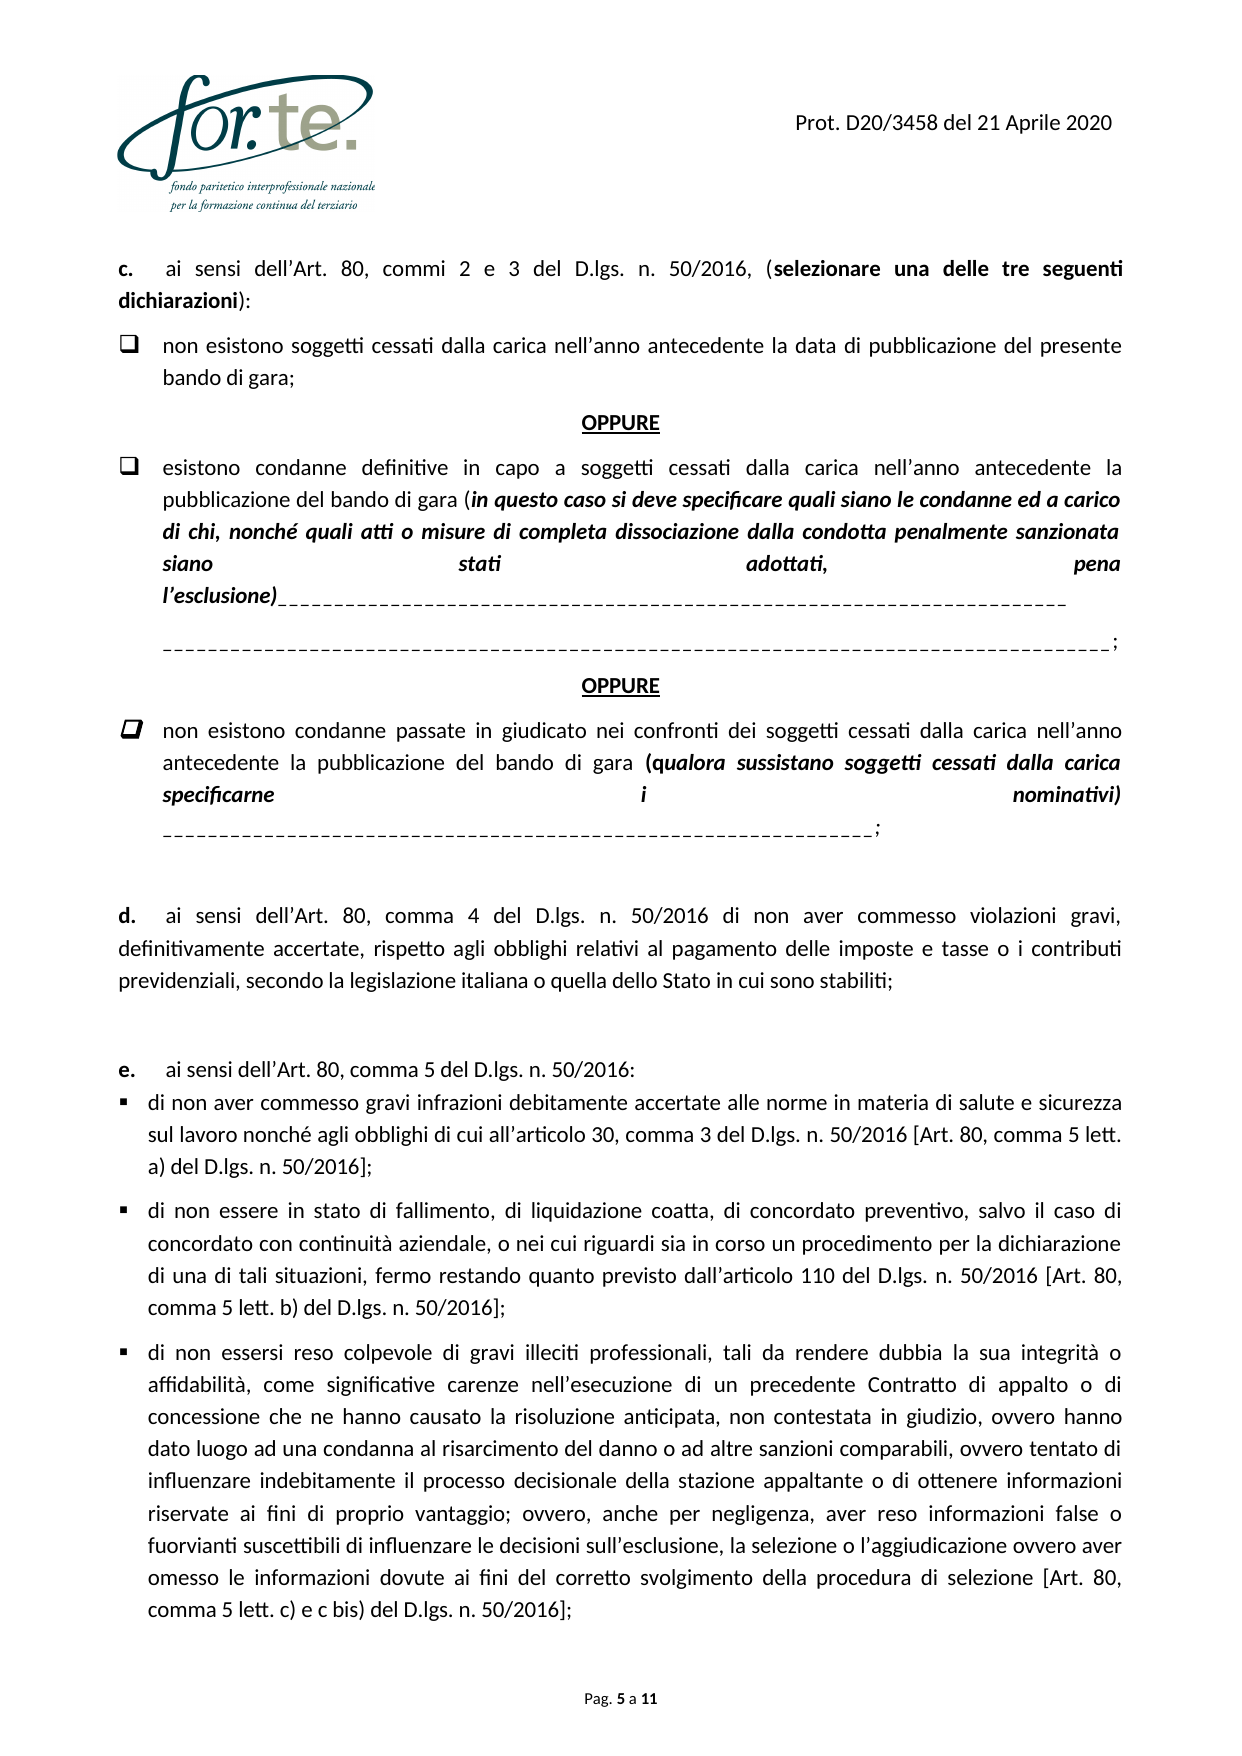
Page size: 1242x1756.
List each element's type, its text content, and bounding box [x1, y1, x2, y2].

list esistono condanne definitive in capo a soggetti cessati dalla carica nell’anno antecedente la pubblicazione del bando di gara (in questo caso si deve specificare quali siano le condanne ed a carico di chi, nonché quali atti o misure di completa dissociazione dalla condotta penalmente sanzionata siano stati adottati, pena l’esclusione)______________________________________________________________________ [118, 453, 1123, 610]
list non esistono soggetti cessati dalla carica nell’anno antecedente la data di pubblicazione del presente bando di gara; [118, 331, 1123, 392]
list ai sensi dell’Art. 80, commi 2 e 3 del D.lgs. n. 50/2016, (selezionare una delle tre seguenti dichiarazioni): [118, 254, 1123, 315]
text OPPURE [118, 408, 1123, 436]
text OPPURE [118, 671, 1123, 699]
list di non essere in stato di fallimento, di liquidazione coatta, di concordato preventivo, salvo il caso di concordato con continuità aziendale, o nei cui riguardi sia in corso un procedimento per la dichiarazione di una di tali situazioni, fermo restando quanto previsto dall’articolo 110 del D.lgs. n. 50/2016 [Art. 80, comma 5 lett. b) del D.lgs. n. 50/2016]; [118, 1197, 1123, 1321]
list di non essersi reso colpevole di gravi illeciti professionali, tali da rendere dubbia la sua integrità o affidabilità, come significative carenze nell’esecuzione di un precedente Contratto di appalto o di concessione che ne hanno causato la risoluzione anticipata, non contestata in giudizio, ovvero hanno dato luogo ad una condanna al risarcimento del danno o ad altre sanzioni comparabili, ovvero tentato di influenzare indebitamente il processo decisionale della stazione appaltante o di ottenere informazioni riservate ai fini di proprio vantaggio; ovvero, anche per negligenza, aver reso informazioni false o fuorvianti suscettibili di influenzare le decisioni sull’esclusione, la selezione o l’aggiudicazione ovvero aver omesso le informazioni dovute ai fini del corretto svolgimento della procedura di selezione [Art. 80, comma 5 lett. c) e c bis) del D.lgs. n. 50/2016]; [118, 1338, 1123, 1623]
picture [117, 75, 375, 212]
list di non aver commesso gravi infrazioni debitamente accertate alle norme in materia di salute e sicurezza sul lavoro nonché agli obblighi di cui all’articolo 30, comma 3 del D.lgs. n. 50/2016 [Art. 80, comma 5 lett. a) del D.lgs. n. 50/2016]; [118, 1088, 1123, 1180]
list ai sensi dell’Art. 80, comma 5 del D.lgs. n. 50/2016: [118, 1055, 1123, 1083]
text ____________________________________________________________________________________; [162, 626, 1123, 654]
list non esistono condanne passate in giudicato nei confronti dei soggetti cessati dalla carica nell’anno antecedente la pubblicazione del bando di gara (qualora sussistano soggetti cessati dalla carica specificarne i nominativi) _______________________________________________________________; [118, 716, 1123, 840]
list ai sensi dell’Art. 80, comma 4 del D.lgs. n. 50/2016 di non aver commesso violazioni gravi, definitivamente accertate, rispetto agli obblighi relativi al pagamento delle imposte e tasse o i contributi previdenziali, secondo la legislazione italiana o quella dello Stato in cui sono stabiliti; [118, 902, 1123, 994]
